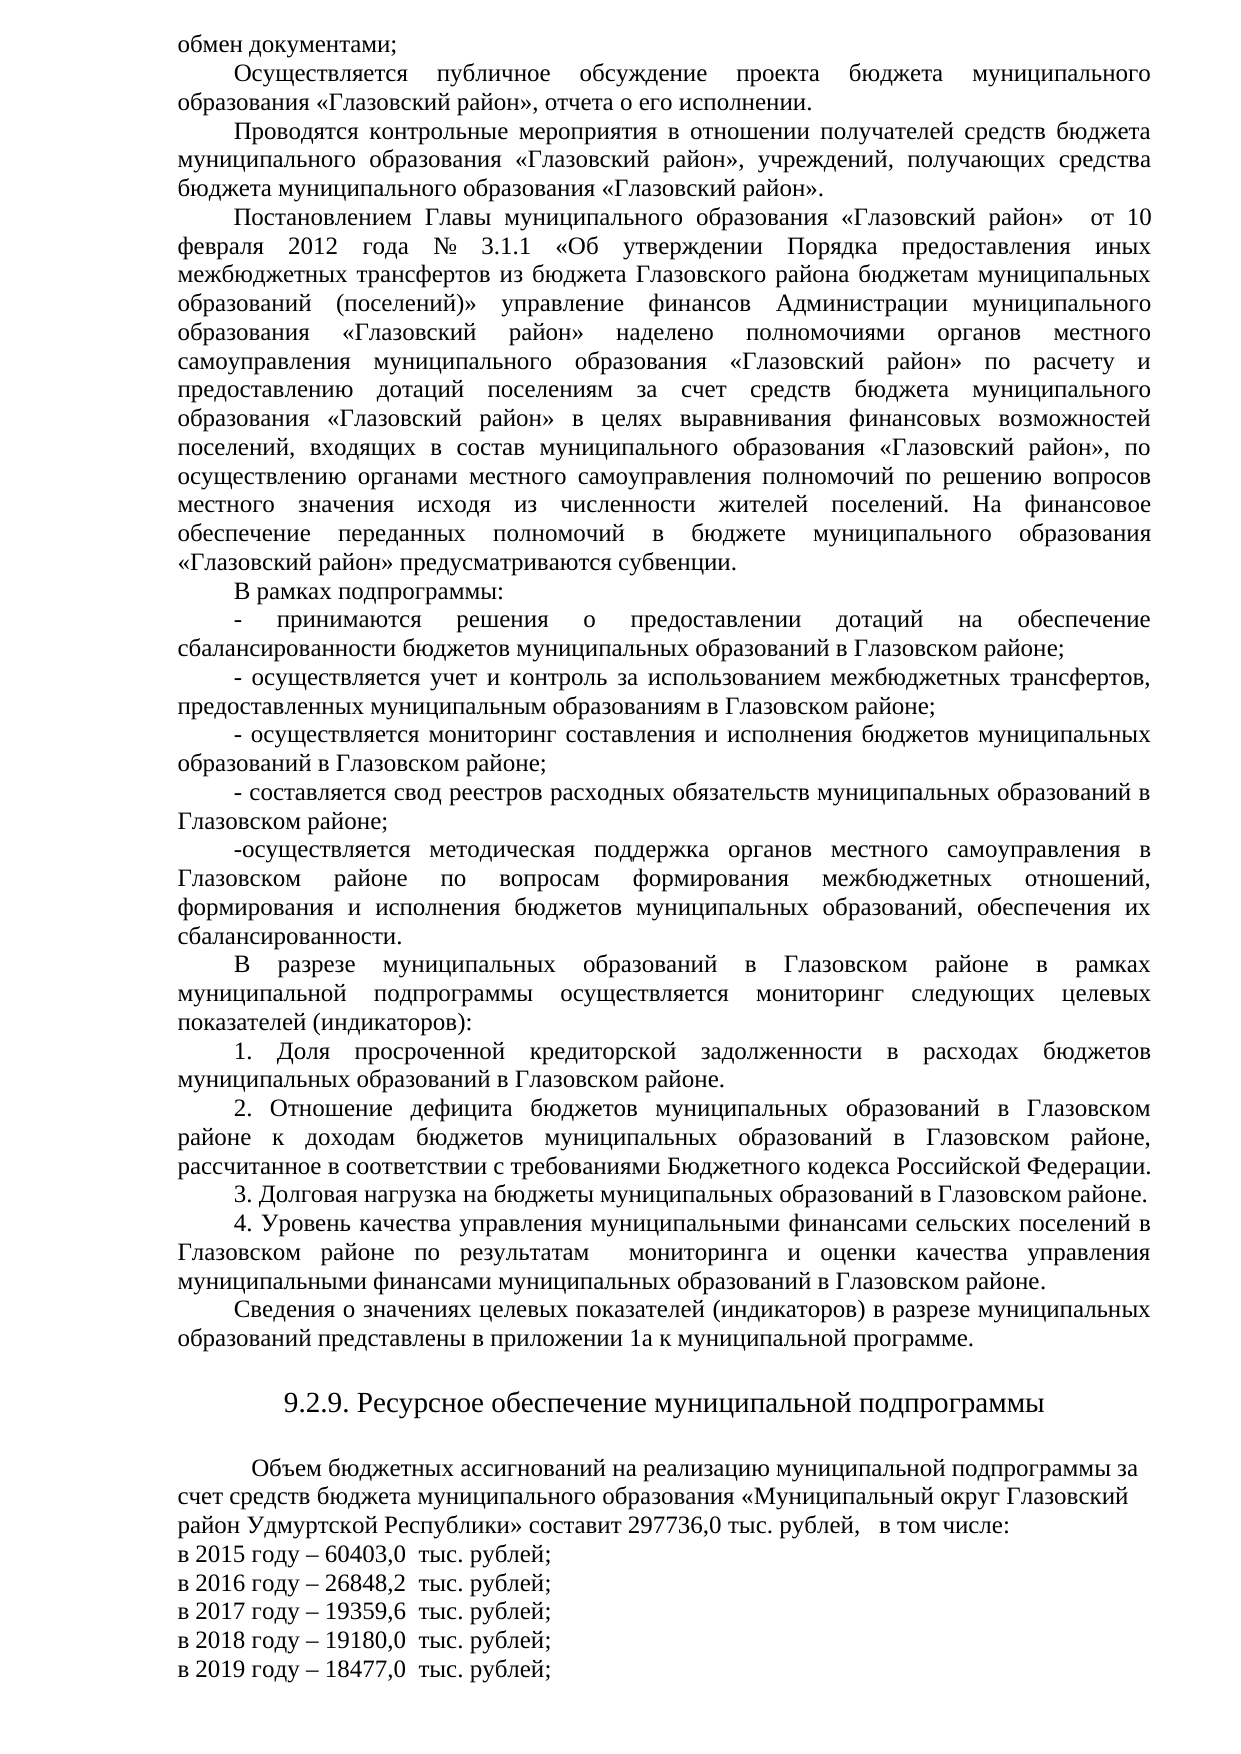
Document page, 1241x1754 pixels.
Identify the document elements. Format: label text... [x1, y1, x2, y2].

text - осуществляется учет и контроль за использованием межбюджетных трансфертов, предоставленных муниципальным образованиям в Глазовском районе; [177, 662, 1152, 719]
text Сведения о значениях целевых показателей (индикаторов) в разрезе муниципальных образований представлены в приложении 1а к муниципальной программе. [177, 1294, 1152, 1352]
text Проводятся контрольные мероприятия в отношении получателей средств бюджета муниципального образования «Глазовский район», учреждений, получающих средства бюджета муниципального образования «Глазовский район». [177, 116, 1152, 202]
text 2. Отношение дефицита бюджетов муниципальных образований в Глазовском районе к доходам бюджетов муниципальных образований в Глазовском районе, рассчитанное в соответствии с требованиями Бюджетного кодекса Российской Федерации. [177, 1093, 1152, 1179]
text в 2017 году – 19359,6 тыс. рублей; [177, 1596, 1152, 1625]
text 9.2.9. Ресурсное обеспечение муниципальной подпрограммы [177, 1386, 1152, 1419]
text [177, 29, 1152, 58]
text -осуществляется методическая поддержка органов местного самоуправления в Глазовском районе по вопросам формирования межбюджетных отношений, формирования и исполнения бюджетов муниципальных образований, обеспечения их сбалансированности. [177, 834, 1152, 949]
text в 2018 году – 19180,0 тыс. рублей; [177, 1625, 1152, 1654]
text 1. Доля просроченной кредиторской задолженности в расходах бюджетов муниципальных образований в Глазовском районе. [177, 1036, 1152, 1093]
text Осуществляется публичное обсуждение проекта бюджета муниципального образования «Глазовский район», отчета о его исполнении. [177, 58, 1152, 116]
text 4. Уровень качества управления муниципальными финансами сельских поселений в Глазовском районе по результатам мониторинга и оценки качества управления муниципальными финансами муниципальных образований в Глазовском районе. [177, 1208, 1152, 1294]
text В разрезе муниципальных образований в Глазовском районе в рамках муниципальной подпрограммы осуществляется мониторинг следующих целевых показателей (индикаторов): [177, 949, 1152, 1036]
text Объем бюджетных ассигнований на реализацию муниципальной подпрограммы за счет средств бюджета муниципального образования «Муниципальный округ Глазовский район Удмуртской Республики» составит 297736,0 тыс. рублей, в том числе: [177, 1453, 1152, 1539]
text - составляется свод реестров расходных обязательств муниципальных образований в Глазовском районе; [177, 777, 1152, 834]
text Постановлением Главы муниципального образования «Глазовский район» от 10 февраля 2012 года № 3.1.1 «Об утверждении Порядка предоставления иных межбюджетных трансфертов из бюджета Глазовского района бюджетам муниципальных образований (поселений)» управление финансов Администрации муниципального образования «Глазовский район» наделено полномочиями органов местного самоуправления муниципального образования «Глазовский район» по расчету и предоставлению дотаций поселениям за счет средств бюджета муниципального образования «Глазовский район» в целях выравнивания финансовых возможностей поселений, входящих в состав муниципального образования «Глазовский район», по осуществлению органами местного самоуправления полномочий по решению вопросов местного значения исходя из численности жителей поселений. На финансовое обеспечение переданных полномочий в бюджете муниципального образования «Глазовский район» предусматриваются субвенции. [177, 202, 1152, 576]
text - осуществляется мониторинг составления и исполнения бюджетов муниципальных образований в Глазовском районе; [177, 719, 1152, 777]
text в 2016 году – 26848,2 тыс. рублей; [177, 1568, 1152, 1596]
text в 2015 году – 60403,0 тыс. рублей; [177, 1539, 1152, 1568]
text 3. Долговая нагрузка на бюджеты муниципальных образований в Глазовском районе. [177, 1179, 1152, 1208]
text в 2019 году – 18477,0 тыс. рублей; [177, 1654, 1152, 1683]
text В рамках подпрограммы: [177, 576, 1152, 604]
text - принимаются решения о предоставлении дотаций на обеспечение сбалансированности бюджетов муниципальных образований в Глазовском районе; [177, 604, 1152, 662]
